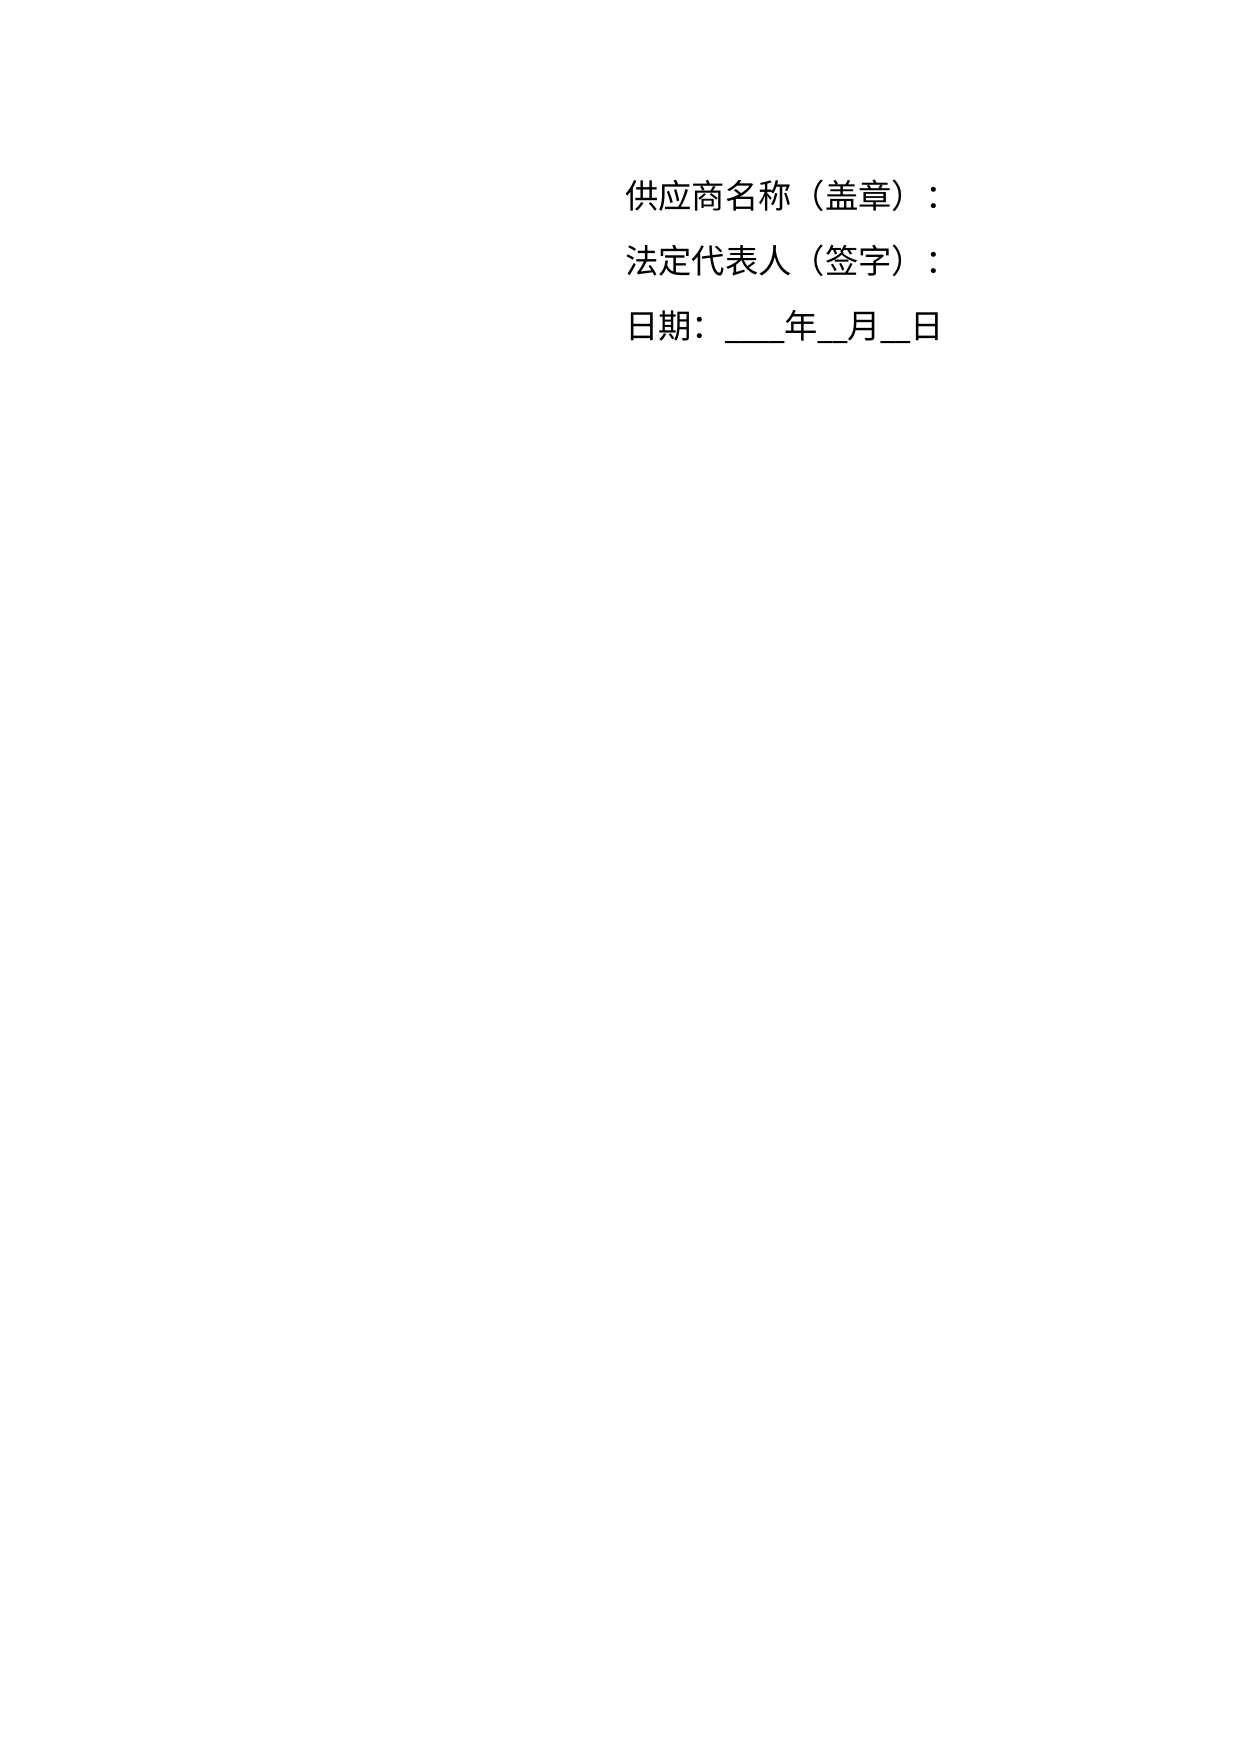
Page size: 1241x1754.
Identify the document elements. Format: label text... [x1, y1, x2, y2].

text 法定代表人（签字）： [581, 227, 1053, 292]
text 日期：____年__月__日 [581, 292, 1053, 357]
text 供应商名称（盖章）： [581, 162, 1053, 227]
